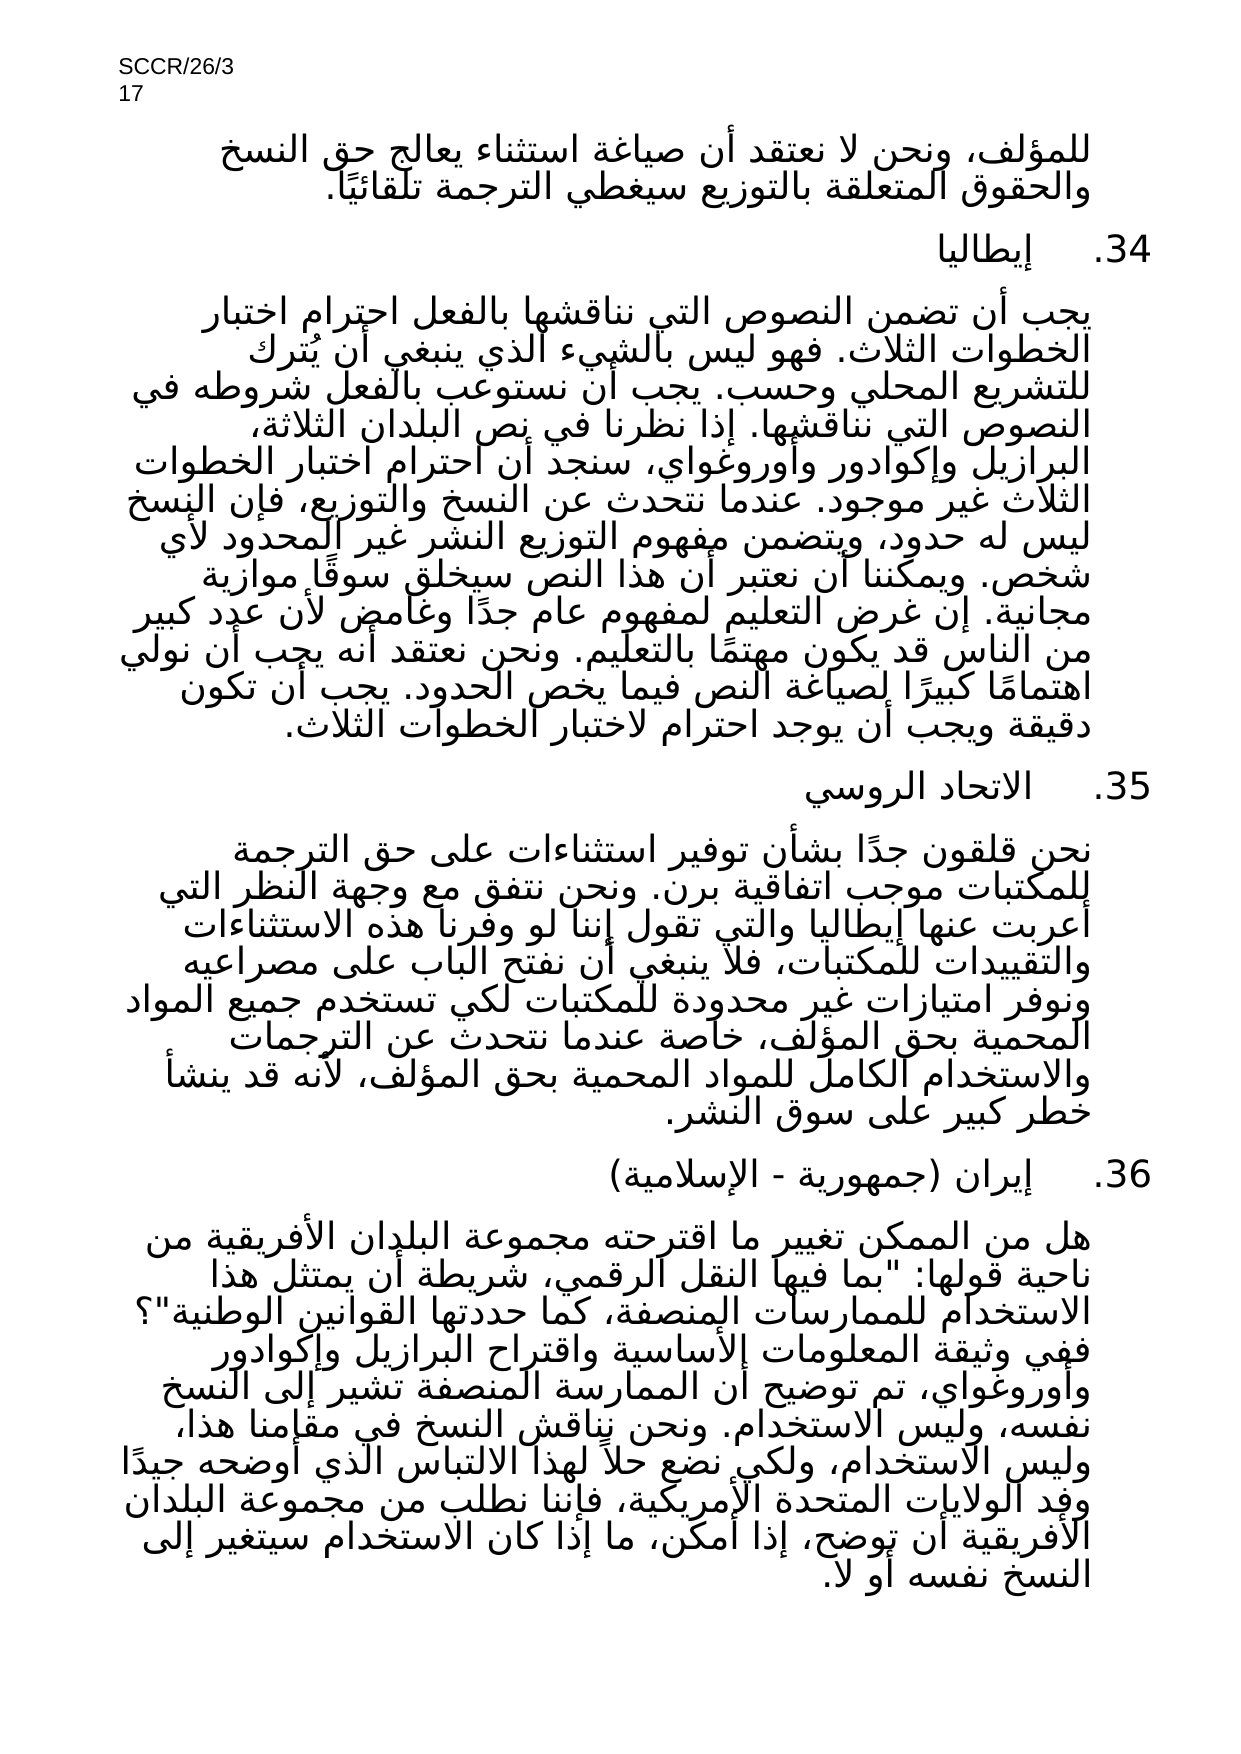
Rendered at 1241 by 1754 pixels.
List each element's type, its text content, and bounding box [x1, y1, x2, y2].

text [118, 132, 1092, 207]
text يجب أن تضمن النصوص التي نناقشها بالفعل احترام اختبار الخطوات الثلاث. فهو ليس بالشيء الذي ينبغي أن يُترك للتشريع المحلي وحسب. يجب أن نستوعب بالفعل شروطه في النصوص التي نناقشها. إذا نظرنا في نص البلدان الثلاثة، البرازيل وإكوادور وأوروغواي، سنجد أن احترام اختبار الخطوات الثلاث غير موجود. عندما نتحدث عن النسخ والتوزيع، فإن النسخ ليس له حدود، ويتضمن مفهوم التوزيع النشر غير المحدود لأي شخص. ويمكننا أن نعتبر أن هذا النص سيخلق سوقًا موازية مجانية. إن غرض التعليم لمفهوم عام جدًا وغامض لأن عدد كبير من الناس قد يكون مهتمًا بالتعليم. ونحن نعتقد أنه يجب أن نولي اهتمامًا كبيرًا لصياغة النص فيما يخص الحدود. يجب أن تكون دقيقة ويجب أن يوجد احترام لاختبار الخطوات الثلاث. [118, 295, 1092, 745]
text الاتحاد الروسي [118, 770, 910, 807]
text الاتحاد الروسي [891, 770, 1092, 807]
text نحن قلقون جدًا بشأن توفير استثناءات على حق الترجمة للمكتبات موجب اتفاقية برن. ونحن نتفق مع وجهة النظر التي أعربت عنها إيطاليا والتي تقول إننا لو وفرنا هذه الاستثناءات والتقييدات للمكتبات، فلا ينبغي أن نفتح الباب على مصراعيه ونوفر امتيازات غير محدودة للمكتبات لكي تستخدم جميع المواد المحمية بحق المؤلف، خاصة عندما نتحدث عن الترجمات والاستخدام الكامل للمواد المحمية بحق المؤلف، لأنه قد ينشأ خطر كبير على سوق النشر. [118, 832, 1092, 1132]
text هل من الممكن تغيير ما اقترحته مجموعة البلدان الأفريقية من ناحية قولها: "بما فيها النقل الرقمي، شريطة أن يمتثل هذا الاستخدام للممارسات المنصفة، كما حددتها القوانين الوطنية"؟ ففي وثيقة المعلومات الأساسية واقتراح البرازيل وإكوادور وأوروغواي، تم توضيح أن الممارسة المنصفة تشير إلى النسخ نفسه، وليس الاستخدام. ونحن نناقش النسخ في مقامنا هذا، وليس الاستخدام، ولكي نضع حلاً لهذا الالتباس الذي أوضحه جيدًا وفد الولايات المتحدة الأمريكية، فإننا نطلب من مجموعة البلدان الأفريقية أن توضح، إذا أمكن، ما إذا كان الاستخدام سيتغير إلى النسخ نفسه أو لا. [118, 1220, 1092, 1595]
text إيران (جمهورية - الإسلامية) [118, 1157, 1092, 1195]
text إيطاليا [118, 232, 1092, 270]
